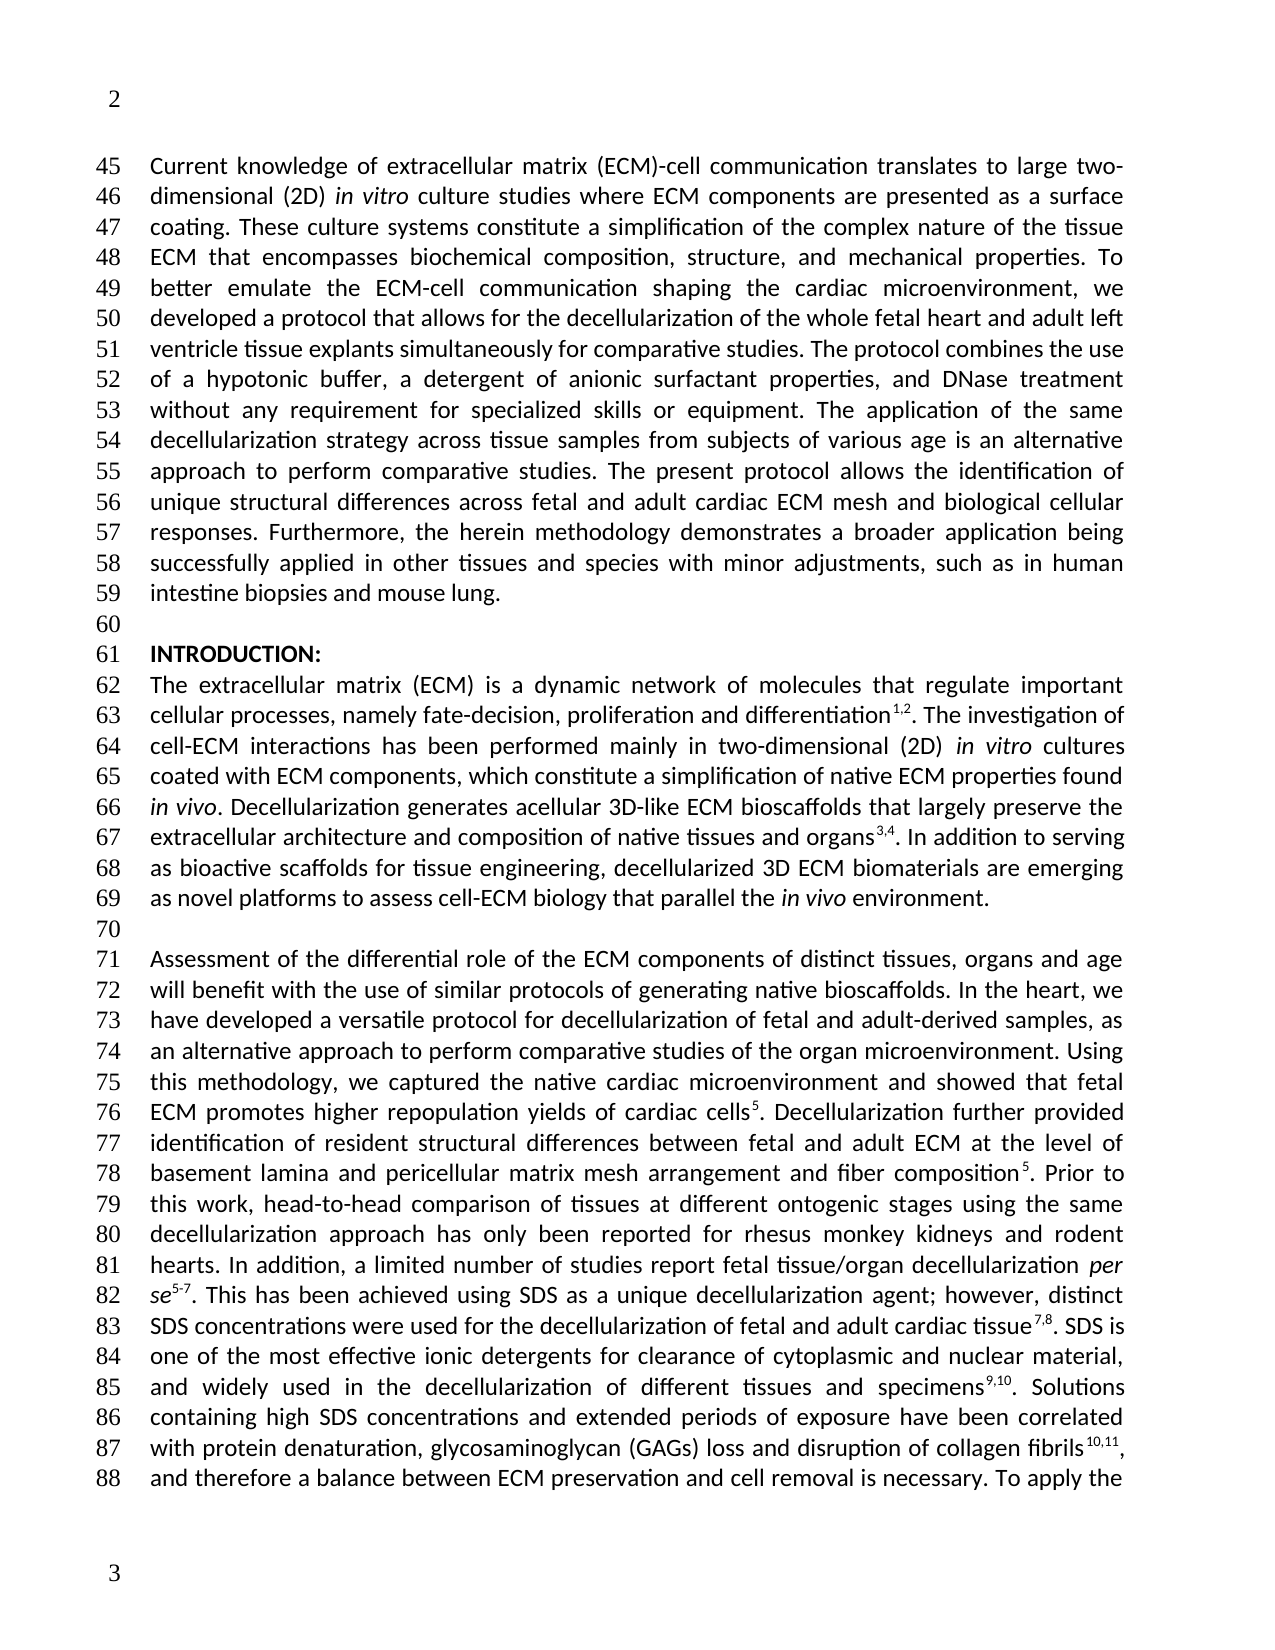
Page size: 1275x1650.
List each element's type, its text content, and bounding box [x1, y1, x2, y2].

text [150, 943, 1125, 1493]
text Current knowledge of extracellular matrix (ECM)-cell communication translates to large two-dimensional (2D) in vitro culture studies where ECM components are presented as a surface coating. These culture systems constitute a simplification of the complex nature of the tissue ECM that encompasses biochemical composition, structure, and mechanical properties. To better emulate the ECM-cell communication shaping the cardiac microenvironment, we developed a protocol that allows for the decellularization of the whole fetal heart and adult left ventricle tissue explants simultaneously for comparative studies. The protocol combines the use of a hypotonic buffer, a detergent of anionic surfactant properties, and DNase treatment without any requirement for specialized skills or equipment. The application of the same decellularization strategy across tissue samples from subjects of various age is an alternative approach to perform comparative studies. The present protocol allows the identification of unique structural differences across fetal and adult cardiac ECM mesh and biological cellular responses. Furthermore, the herein methodology demonstrates a broader application being successfully applied in other tissues and species with minor adjustments, such as in human intestine biopsies and mouse lung. [150, 150, 1125, 608]
text The extracellular matrix (ECM) is a dynamic network of molecules that regulate important cellular processes, namely fate-decision, proliferation and differentiation1,2. The investigation of cell-ECM interactions has been performed mainly in two-dimensional (2D) in vitro cultures coated with ECM components, which constitute a simplification of native ECM properties found in vivo. Decellularization generates acellular 3D-like ECM bioscaffolds that largely preserve the extracellular architecture and composition of native tissues and organs3,4. In addition to serving as bioactive scaffolds for tissue engineering, decellularized 3D ECM biomaterials are emerging as novel platforms to assess cell-ECM biology that parallel the in vivo environment. [150, 669, 1125, 913]
text INTRODUCTION: [150, 638, 1125, 669]
